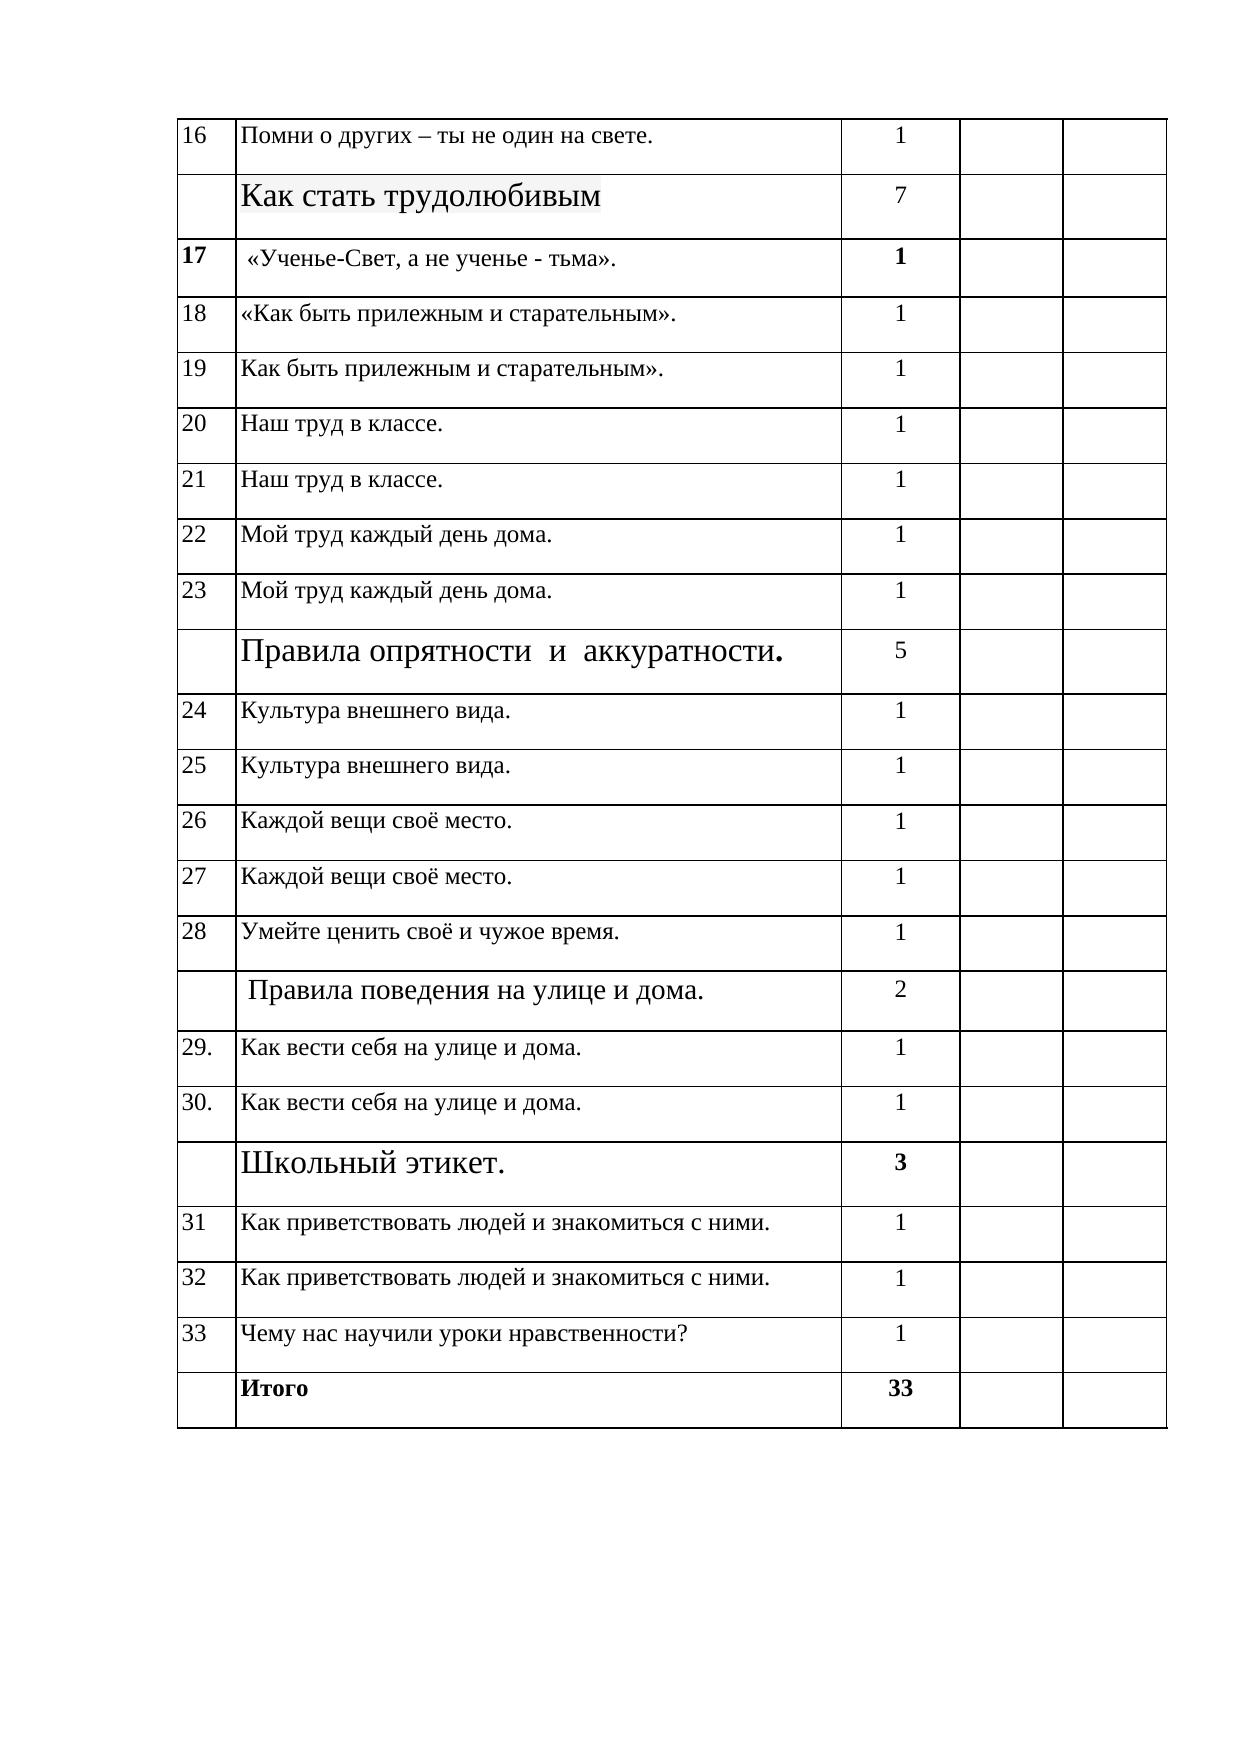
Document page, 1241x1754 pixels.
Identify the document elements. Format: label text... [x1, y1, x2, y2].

table_cell 1 [842, 1032, 959, 1086]
table_cell [1064, 298, 1166, 352]
table_cell Чему нас научили уроки нравственности? [237, 1318, 841, 1372]
table_cell 24 [178, 695, 235, 749]
table_cell Наш труд в классе. [237, 409, 841, 462]
table_cell 32 [178, 1263, 235, 1316]
table_cell 31 [178, 1207, 235, 1261]
table_cell 1 [842, 120, 959, 173]
table_cell 19 [178, 353, 235, 407]
table_cell Мой труд каждый день дома. [237, 520, 841, 573]
table_cell Умейте ценить своё и чужое время. [237, 917, 841, 970]
table_cell [961, 806, 1062, 859]
table_cell [961, 1143, 1062, 1206]
table_cell [961, 861, 1062, 915]
table_cell [961, 575, 1062, 629]
table_cell [961, 630, 1062, 693]
table_cell [961, 917, 1062, 970]
table_cell [178, 1143, 235, 1206]
table_cell [961, 520, 1062, 573]
table_cell [961, 409, 1062, 462]
table_cell [1064, 1263, 1166, 1316]
table_cell [961, 120, 1062, 173]
table_cell [1064, 861, 1166, 915]
table_cell 1 [842, 917, 959, 970]
table_cell [961, 175, 1062, 238]
table_cell 17 [178, 240, 235, 296]
table_cell Каждой вещи своё место. [237, 861, 841, 915]
table_cell Наш труд в классе. [237, 464, 841, 518]
table_cell 29. [178, 1032, 235, 1086]
table_cell [1064, 1207, 1166, 1261]
table_cell [961, 353, 1062, 407]
table_cell [1064, 695, 1166, 749]
table_cell «Как быть прилежным и старательным». [237, 298, 841, 352]
table_cell 1 [842, 240, 959, 296]
table_cell 25 [178, 750, 235, 804]
table_cell 1 [842, 750, 959, 804]
table_cell [178, 972, 235, 1030]
table_cell [178, 175, 235, 238]
table_cell 1 [842, 1087, 959, 1141]
table_cell Культура внешнего вида. [237, 695, 841, 749]
table_cell [1064, 630, 1166, 693]
table_cell [961, 1263, 1062, 1316]
table_cell 1 [842, 464, 959, 518]
table_cell [1064, 972, 1166, 1030]
table_cell 1 [842, 695, 959, 749]
table_cell [1064, 240, 1166, 296]
table_cell [1064, 1318, 1166, 1372]
table_cell 1 [842, 520, 959, 573]
table_cell 7 [842, 175, 959, 238]
table_cell [961, 972, 1062, 1030]
table_cell Правила опрятности и аккуратности. [237, 630, 841, 693]
table_cell [178, 630, 235, 693]
table_cell [1064, 464, 1166, 518]
table_cell [961, 1032, 1062, 1086]
table_cell Как вести себя на улице и дома. [237, 1032, 841, 1086]
table_cell [1064, 1143, 1166, 1206]
table_cell [961, 240, 1062, 296]
table_cell [178, 1373, 235, 1427]
table_cell [1064, 353, 1166, 407]
table_cell [961, 1207, 1062, 1261]
table_cell 27 [178, 861, 235, 915]
table_cell 1 [842, 409, 959, 462]
table_cell 23 [178, 575, 235, 629]
table_cell [1064, 1087, 1166, 1141]
table_cell 1 [842, 575, 959, 629]
table_cell [961, 1373, 1062, 1427]
table_cell [1064, 1373, 1166, 1427]
table_cell Мой труд каждый день дома. [237, 575, 841, 629]
table_cell 21 [178, 464, 235, 518]
table_cell [961, 1318, 1062, 1372]
table_cell [1064, 917, 1166, 970]
table_cell 1 [842, 1263, 959, 1316]
table_cell [1064, 806, 1166, 859]
table_cell Итого [237, 1373, 841, 1427]
table_cell Каждой вещи своё место. [237, 806, 841, 859]
table_cell 1 [842, 1207, 959, 1261]
table_cell [1064, 175, 1166, 238]
table_cell [1064, 575, 1166, 629]
table_cell 2 [842, 972, 959, 1030]
table_cell [1064, 1032, 1166, 1086]
table_cell [961, 750, 1062, 804]
table_cell 22 [178, 520, 235, 573]
table_cell Правила поведения на улице и дома. [237, 972, 841, 1030]
table_cell 30. [178, 1087, 235, 1141]
table_cell Как стать трудолюбивым [237, 175, 841, 238]
table_cell Как быть прилежным и старательным». [237, 353, 841, 407]
table_cell 5 [842, 630, 959, 693]
table_cell Культура внешнего вида. [237, 750, 841, 804]
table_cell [237, 120, 841, 173]
table_cell Как приветствовать людей и знакомиться с ними. [237, 1263, 841, 1316]
table_cell [1064, 520, 1166, 573]
table_cell 33 [178, 1318, 235, 1372]
table_cell Как приветствовать людей и знакомиться с ними. [237, 1207, 841, 1261]
table_cell Как вести себя на улице и дома. [237, 1087, 841, 1141]
table_cell [961, 695, 1062, 749]
table_cell [961, 1087, 1062, 1141]
table_cell «Ученье-Свет, а не ученье - тьма». [237, 240, 841, 296]
table_cell [1064, 120, 1166, 173]
table_cell Школьный этикет. [237, 1143, 841, 1206]
table_cell 1 [842, 806, 959, 859]
table_cell 1 [842, 298, 959, 352]
table_cell [1064, 409, 1166, 462]
table_cell 3 [842, 1143, 959, 1206]
table_cell 26 [178, 806, 235, 859]
table_cell [1064, 750, 1166, 804]
table_cell 28 [178, 917, 235, 970]
table_cell 1 [842, 353, 959, 407]
table_cell 20 [178, 409, 235, 462]
table_cell 1 [842, 861, 959, 915]
table_cell 33 [842, 1373, 959, 1427]
table_cell [961, 464, 1062, 518]
table_cell 1 [842, 1318, 959, 1372]
table_cell [961, 298, 1062, 352]
table_cell 18 [178, 298, 235, 352]
table_cell 16 [178, 120, 235, 173]
